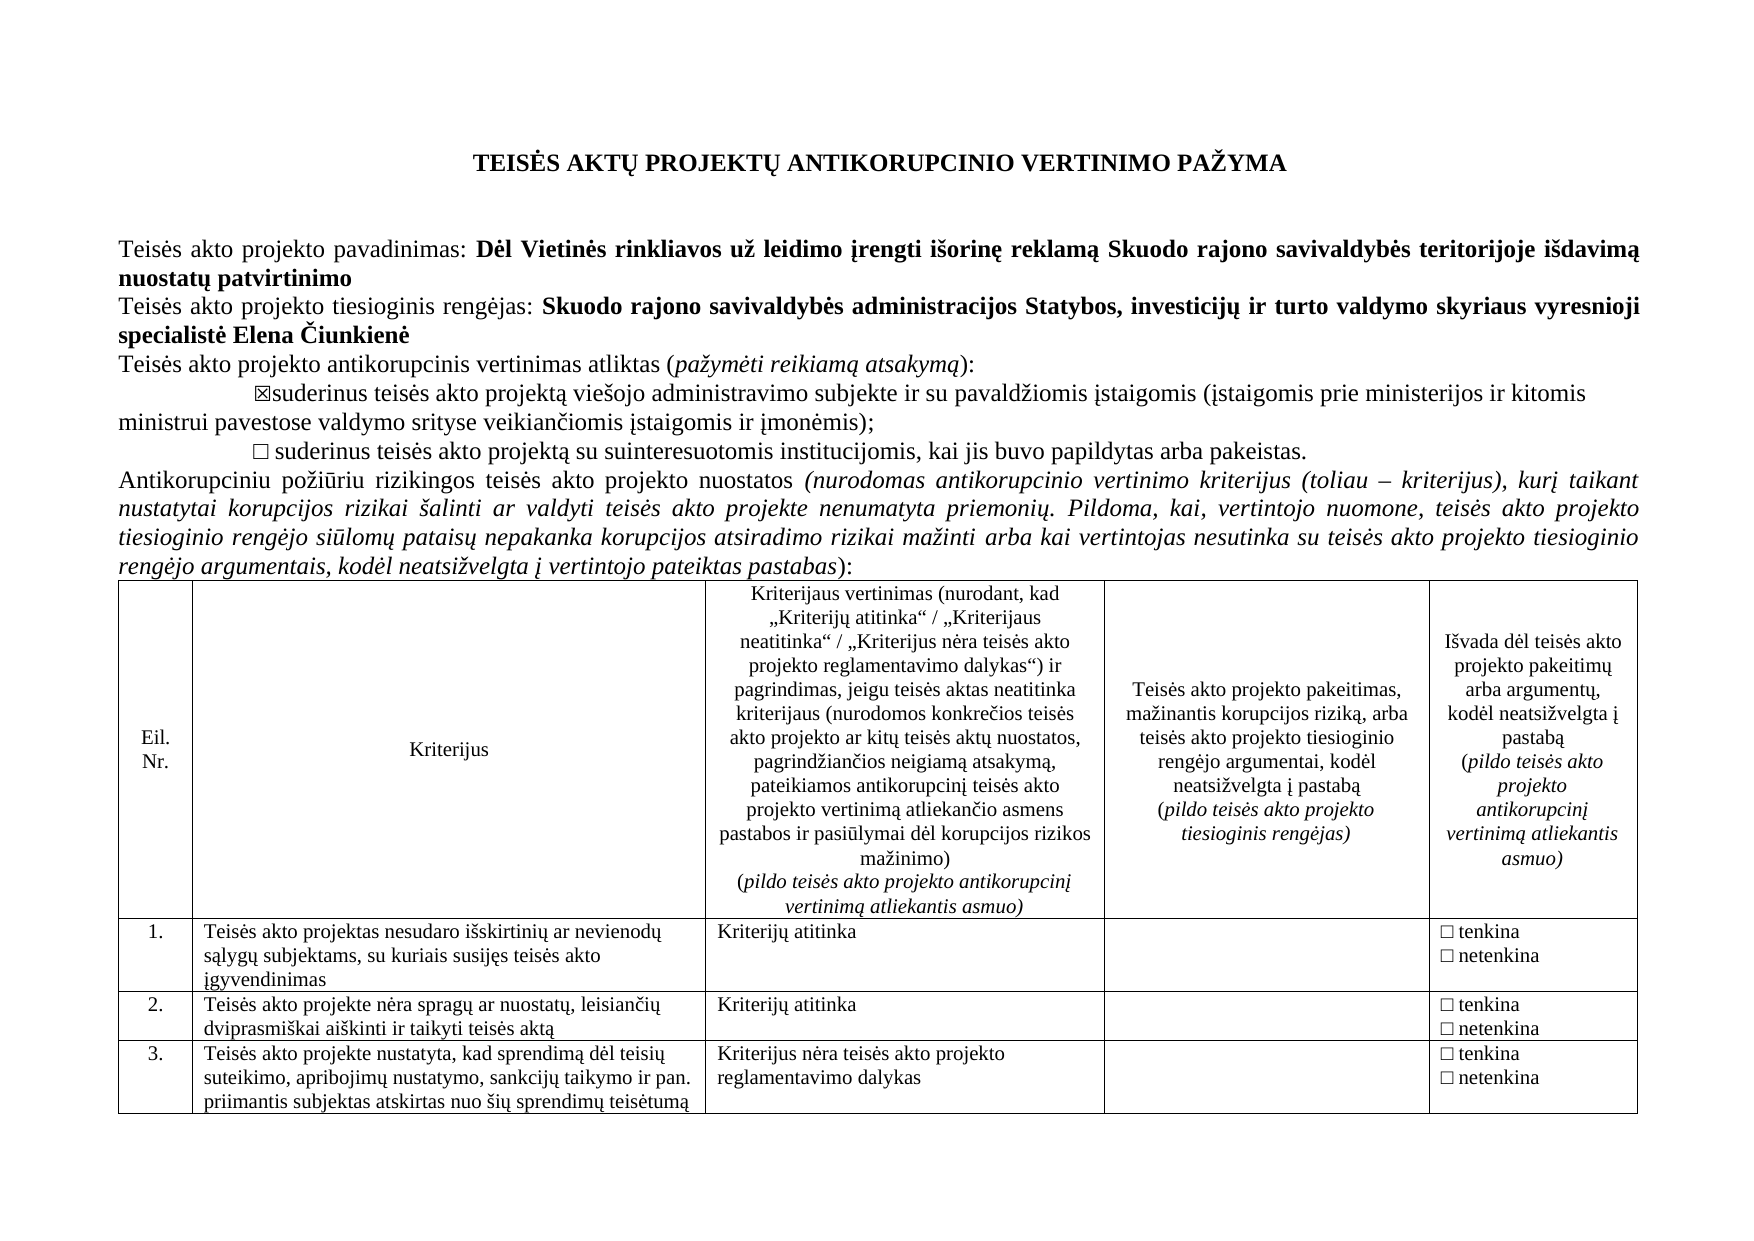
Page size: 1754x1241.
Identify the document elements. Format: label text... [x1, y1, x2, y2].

text TEISĖS AKTŲ PROJEKTŲ ANTIKORUPCINIO VERTINIMO PAŽYMA [118, 148, 1642, 176]
table_cell [1105, 1041, 1429, 1113]
table_cell Teisės akto projekte nėra spragų ar nuostatų, leisiančių dviprasmiškai aiškinti ir taikyti teisės aktą [193, 992, 705, 1040]
table_cell 2. [119, 992, 192, 1040]
table_cell Kriterijų atitinka [706, 919, 1104, 991]
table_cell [193, 1041, 705, 1113]
text Teisės akto projekto pavadinimas: Dėl Vietinės rinkliavos už leidimo įrengti išorinę reklamą Skuodo rajono savivaldybės teritorijoje išdavimą nuostatų patvirtinimo [118, 234, 1642, 291]
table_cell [706, 1041, 1104, 1113]
table_header Išvada dėl teisės akto projekto pakeitimų arba argumentų, kodėl neatsižvelgta į pastabą (pildo teisės akto projekto antikorupcinį vertinimą atliekantis asmuo) [1430, 581, 1637, 918]
table_cell 3. [119, 1041, 192, 1113]
text Teisės akto projekto antikorupcinis vertinimas atliktas (pažymėti reikiamą atsakymą): [118, 349, 1642, 378]
text □ suderinus teisės akto projektą su suinteresuotomis institucijomis, kai jis buvo papildytas arba pakeistas. [118, 436, 1642, 465]
table_cell [1105, 919, 1429, 991]
text ☒suderinus teisės akto projektą viešojo administravimo subjekte ir su pavaldžiomis įstaigomis (įstaigomis prie ministerijos ir kitomis ministrui pavestose valdymo srityse veikiančiomis įstaigomis ir įmonėmis); [118, 378, 1642, 436]
table_cell □ tenkina □ netenkina [1430, 992, 1637, 1040]
table_cell □ tenkina □ netenkina [1430, 919, 1637, 991]
text Antikorupciniu požiūriu rizikingos teisės akto projekto nuostatos (nurodomas antikorupcinio vertinimo kriterijus (toliau – kriterijus), kurį taikant nustatytai korupcijos rizikai šalinti ar valdyti teisės akto projekte nenumatyta priemonių. Pildoma, kai, vertintojo nuomone, teisės akto projekto tiesioginio rengėjo siūlomų pataisų nepakanka korupcijos atsiradimo rizikai mažinti arba kai vertintojas nesutinka su teisės akto projekto tiesioginio rengėjo argumentais, kodėl neatsižvelgta į vertintojo pateiktas pastabas): [118, 465, 1642, 580]
table_header Kriterijaus vertinimas (nurodant, kad „Kriterijų atitinka“ / „Kriterijaus neatitinka“ / „Kriterijus nėra teisės akto projekto reglamentavimo dalykas“) ir pagrindimas, jeigu teisės aktas neatitinka kriterijaus (nurodomos konkrečios teisės akto projekto ar kitų teisės aktų nuostatos, pagrindžiančios neigiamą atsakymą, pateikiamos antikorupcinį teisės akto projekto vertinimą atliekančio asmens pastabos ir pasiūlymai dėl korupcijos rizikos mažinimo) (pildo teisės akto projekto antikorupcinį vertinimą atliekantis asmuo) [706, 581, 1104, 918]
table_cell Teisės akto projektas nesudaro išskirtinių ar nevienodų sąlygų subjektams, su kuriais susijęs teisės akto įgyvendinimas [193, 919, 705, 991]
table_header Kriterijus [193, 581, 705, 918]
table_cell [1430, 1041, 1637, 1113]
text Teisės akto projekto tiesioginis rengėjas: Skuodo rajono savivaldybės administracijos Statybos, investicijų ir turto valdymo skyriaus vyresnioji specialistė Elena Čiunkienė [118, 291, 1642, 349]
table_header Eil. Nr. [119, 581, 192, 918]
table_cell Kriterijų atitinka [706, 992, 1104, 1040]
table_header Teisės akto projekto pakeitimas, mažinantis korupcijos riziką, arba teisės akto projekto tiesioginio rengėjo argumentai, kodėl neatsižvelgta į pastabą (pildo teisės akto projekto tiesioginis rengėjas) [1105, 581, 1429, 918]
table_cell 1. [119, 919, 192, 991]
table_cell [1105, 992, 1429, 1040]
